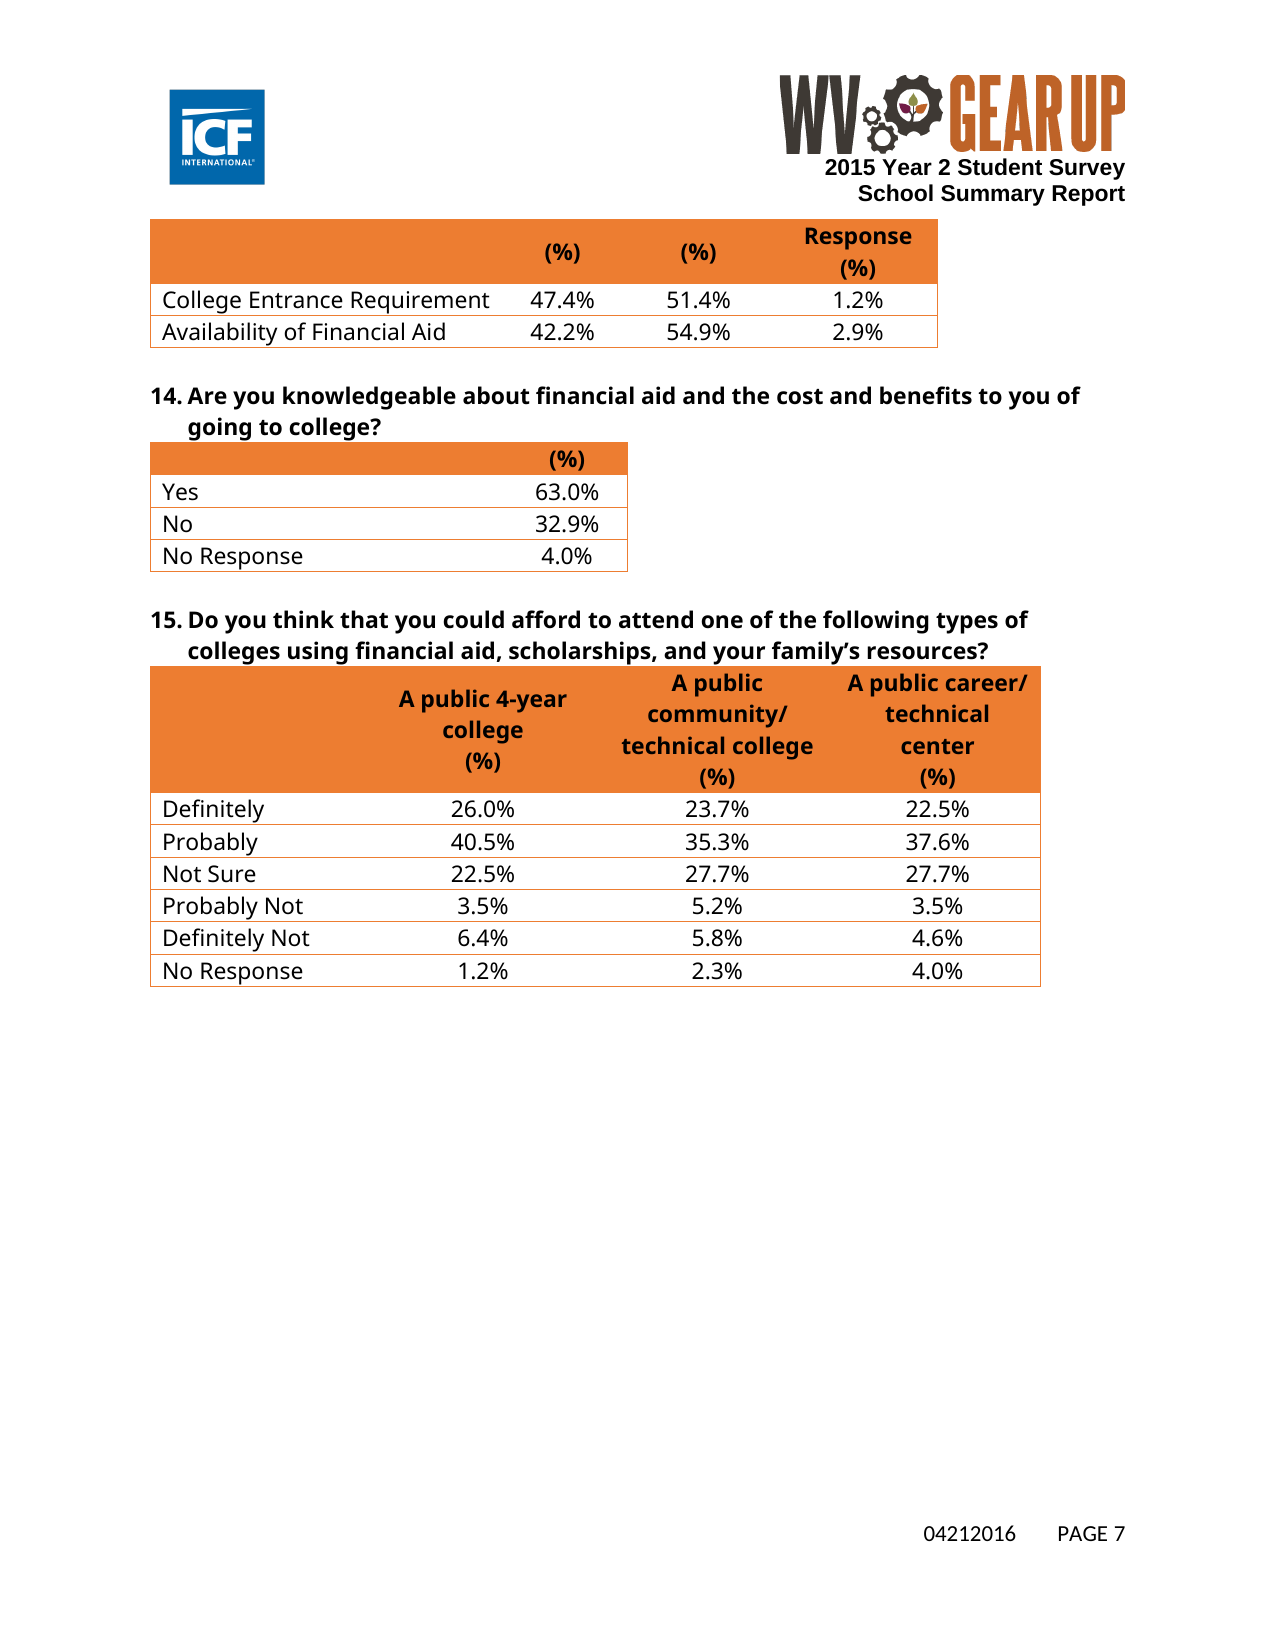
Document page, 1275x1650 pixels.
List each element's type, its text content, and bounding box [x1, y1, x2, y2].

table_cell 5.8% [600, 922, 834, 953]
table_cell 1.2% [366, 955, 600, 986]
table_cell 4.0% [506, 540, 627, 571]
table_cell 40.5% [366, 825, 600, 857]
picture [779, 75, 1125, 154]
table_header A public community/ technical college (%) [600, 667, 834, 792]
table_cell 26.0% [366, 793, 600, 824]
table_cell 4.0% [834, 955, 1040, 986]
table_cell 47.4% [506, 284, 619, 315]
table_header [151, 667, 366, 792]
table_cell No [151, 508, 506, 539]
table_cell Probably Not [151, 890, 366, 921]
table_cell 4.6% [834, 922, 1040, 953]
table_cell 22.5% [366, 858, 600, 889]
table_cell Probably [151, 825, 366, 857]
table_cell 3.5% [834, 890, 1040, 921]
table_cell 27.7% [600, 858, 834, 889]
table_header No Response (%) [778, 220, 937, 283]
table_header (%) [506, 443, 627, 474]
table_cell 32.9% [506, 508, 627, 539]
list Do you think that you could afford to attend one of the following types of colleges using financial aid, scholarships, and your family’s resources? [150, 603, 1125, 666]
table_cell 63.0% [506, 475, 627, 507]
table_cell 23.7% [600, 793, 834, 824]
table_cell No Response [151, 955, 366, 986]
table_cell 54.9% [619, 316, 778, 347]
table_cell 5.2% [600, 890, 834, 921]
table_cell 37.6% [834, 825, 1040, 857]
table_cell 3.5% [366, 890, 600, 921]
table_cell College Entrance Requirement [151, 284, 506, 315]
table_cell 1.2% [778, 284, 937, 315]
table_cell 2.9% [778, 316, 937, 347]
table_cell 27.7% [834, 858, 1040, 889]
table_cell 42.2% [506, 316, 619, 347]
table_cell 22.5% [834, 793, 1040, 824]
table_cell Definitely [151, 793, 366, 824]
list Are you knowledgeable about financial aid and the cost and benefits to you of going to college? [150, 379, 1125, 442]
table_header No (%) [619, 220, 778, 283]
table_cell 6.4% [366, 922, 600, 953]
picture [167, 87, 268, 188]
table_header [151, 220, 506, 283]
table_cell No Response [151, 540, 506, 571]
table_cell Definitely Not [151, 922, 366, 953]
table_cell 2.3% [600, 955, 834, 986]
table_header [151, 443, 506, 474]
table_cell Yes [151, 475, 506, 507]
table_header A public career/ technical center (%) [834, 667, 1040, 792]
table_cell Not Sure [151, 858, 366, 889]
table_cell 51.4% [619, 284, 778, 315]
table_cell Availability of Financial Aid [151, 316, 506, 347]
table_cell 35.3% [600, 825, 834, 857]
table_header A public 4-year college (%) [366, 667, 600, 792]
table_header Yes (%) [506, 220, 619, 283]
